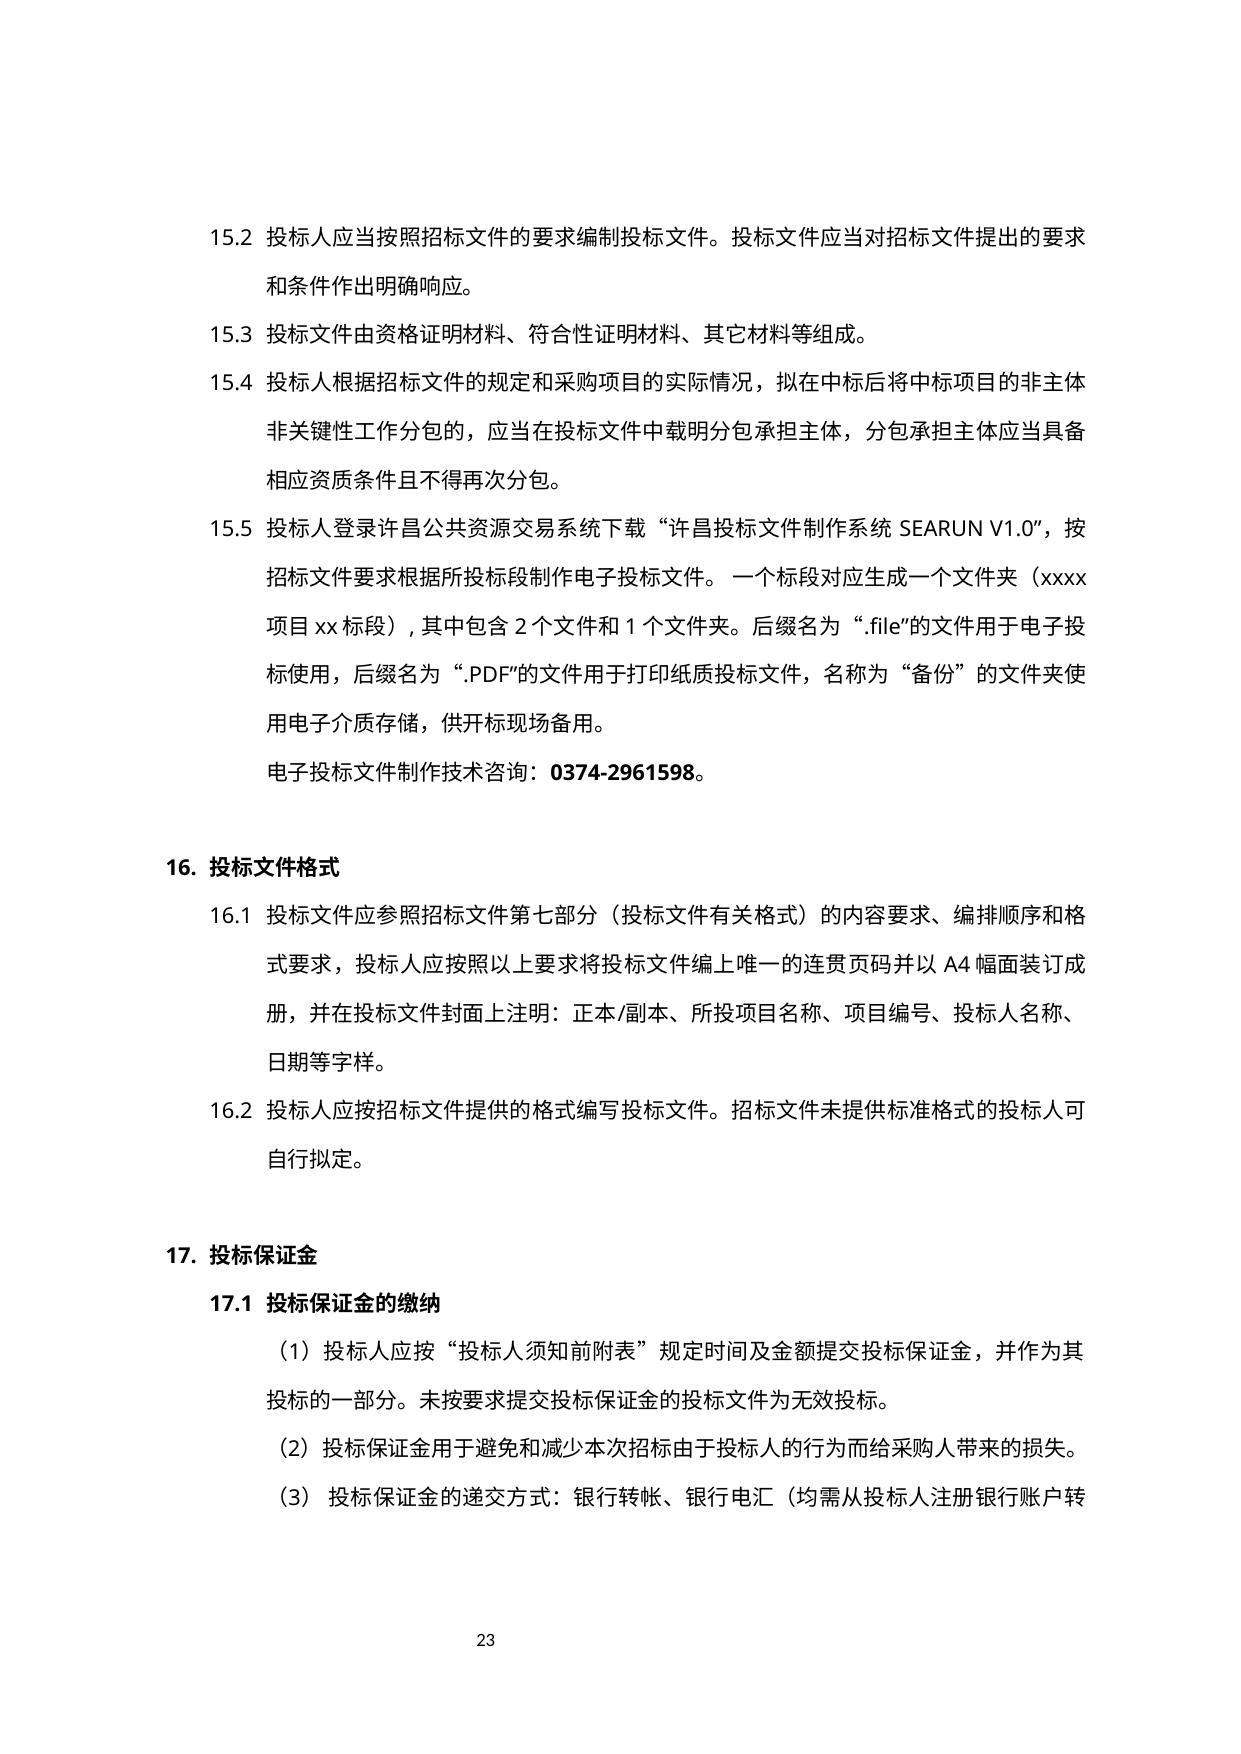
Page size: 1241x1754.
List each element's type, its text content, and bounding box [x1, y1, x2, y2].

text （1）投标人应按“投标人须知前附表”规定时间及金额提交投标保证金，并作为其投标的一部分。未按要求提交投标保证金的投标文件为无效投标。 [266, 1334, 1087, 1415]
list 投标人应按招标文件提供的格式编写投标文件。招标文件未提供标准格式的投标人可自行拟定。 [209, 1093, 1087, 1174]
text （2）投标保证金用于避免和减少本次招标由于投标人的行为而给采购人带来的损失。 [266, 1431, 1087, 1463]
list 投标人应当按照招标文件的要求编制投标文件。投标文件应当对招标文件提出的要求和条件作出明确响应。 [209, 219, 1087, 301]
list 投标保证金的缴纳 [209, 1286, 1087, 1318]
text 电子投标文件制作技术咨询：0374-2961598。 [266, 754, 1087, 787]
list 投标文件由资格证明材料、符合性证明材料、其它材料等组成。 [209, 317, 1087, 349]
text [266, 1479, 1087, 1512]
list 投标文件应参照招标文件第七部分（投标文件有关格式）的内容要求、编排顺序和格式要求，投标人应按照以上要求将投标文件编上唯一的连贯页码并以A4幅面装订成册，并在投标文件封面上注明：正本/副本、所投项目名称、项目编号、投标人名称、日期等字样。 [209, 898, 1087, 1077]
list 投标保证金 [165, 1237, 1087, 1270]
list 投标文件格式 [165, 850, 1087, 882]
list 投标人登录许昌公共资源交易系统下载“许昌投标文件制作系统SEARUN V1.0”，按招标文件要求根据所投标段制作电子投标文件。 一个标段对应生成一个文件夹（xxxx项目xx标段）, 其中包含2个文件和1个文件夹。后缀名为“.file”的文件用于电子投标使用，后缀名为“.PDF”的文件用于打印纸质投标文件，名称为“备份”的文件夹使用电子介质存储，供开标现场备用。 [209, 511, 1087, 738]
list 投标人根据招标文件的规定和采购项目的实际情况，拟在中标后将中标项目的非主体、非关键性工作分包的，应当在投标文件中载明分包承担主体，分包承担主体应当具备相应资质条件且不得再次分包。 [209, 365, 1087, 495]
